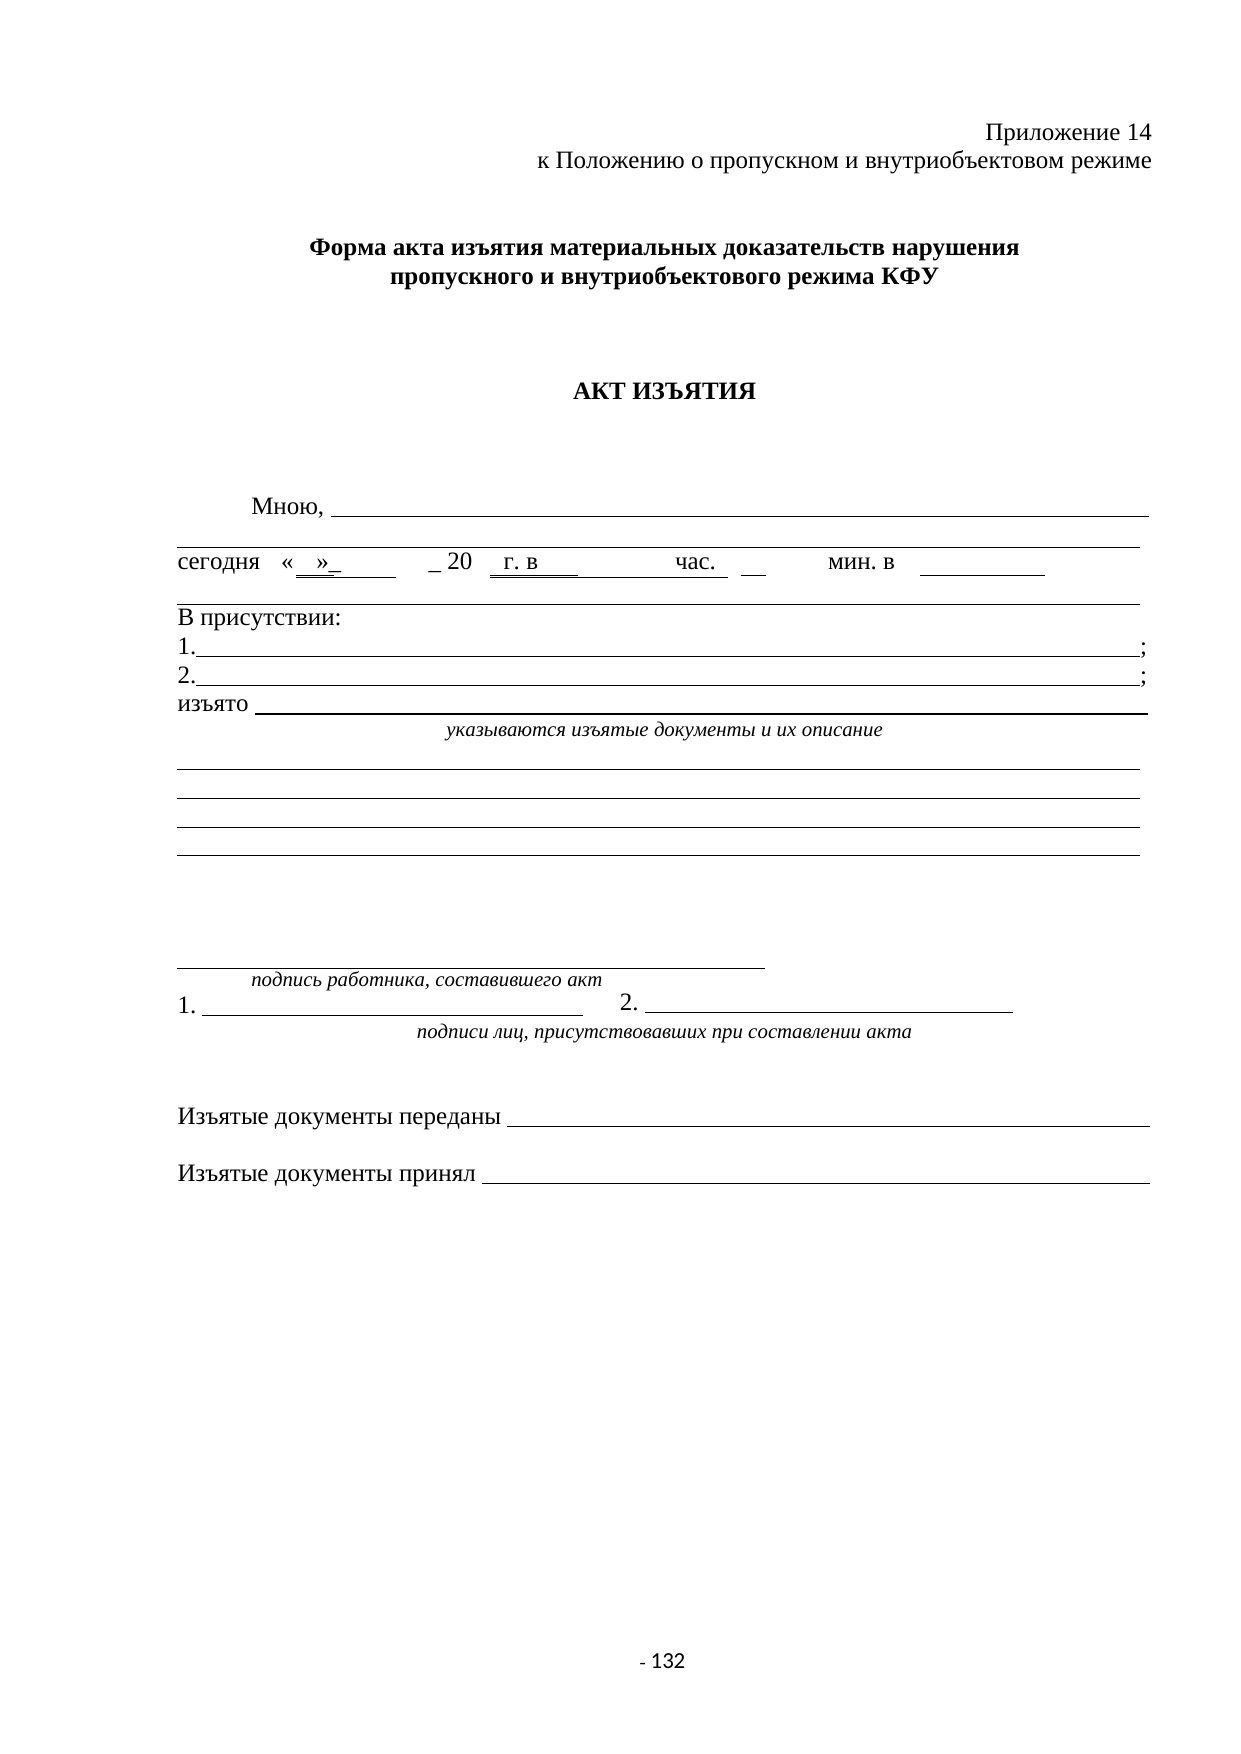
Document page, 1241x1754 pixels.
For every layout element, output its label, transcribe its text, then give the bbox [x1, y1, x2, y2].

text 1. ; [177, 631, 1167, 660]
text Изъятые документы переданы [160, 1101, 1167, 1129]
text подписи лиц, присутствовавших при составлении акта [306, 1019, 1022, 1043]
text 2. ; [177, 660, 1167, 688]
text Изъятые документы принял [177, 1158, 1167, 1187]
text 2. [619, 987, 1167, 1016]
text г. в [503, 545, 540, 574]
text сегодня « »_ [177, 545, 342, 574]
text Мною, [251, 491, 1167, 519]
text _ 20 [428, 545, 474, 574]
text В присутствии: [177, 602, 1167, 631]
text 1. [177, 990, 603, 1019]
text указываются изъятые документы и их описание [306, 717, 1022, 741]
text подпись работника, составившего акт [251, 966, 603, 990]
text мин. в [828, 545, 1167, 574]
text изъято [177, 688, 1167, 717]
text час. [675, 545, 718, 574]
text АКТ ИЗЪЯТИЯ [306, 376, 1022, 405]
text Форма акта изъятия материальных доказательств нарушения пропускного и внутриобъектового режима КФУ [306, 232, 1022, 290]
text Приложение 14 к Положению о пропускном и внутриобъектовом режиме [537, 117, 1153, 174]
